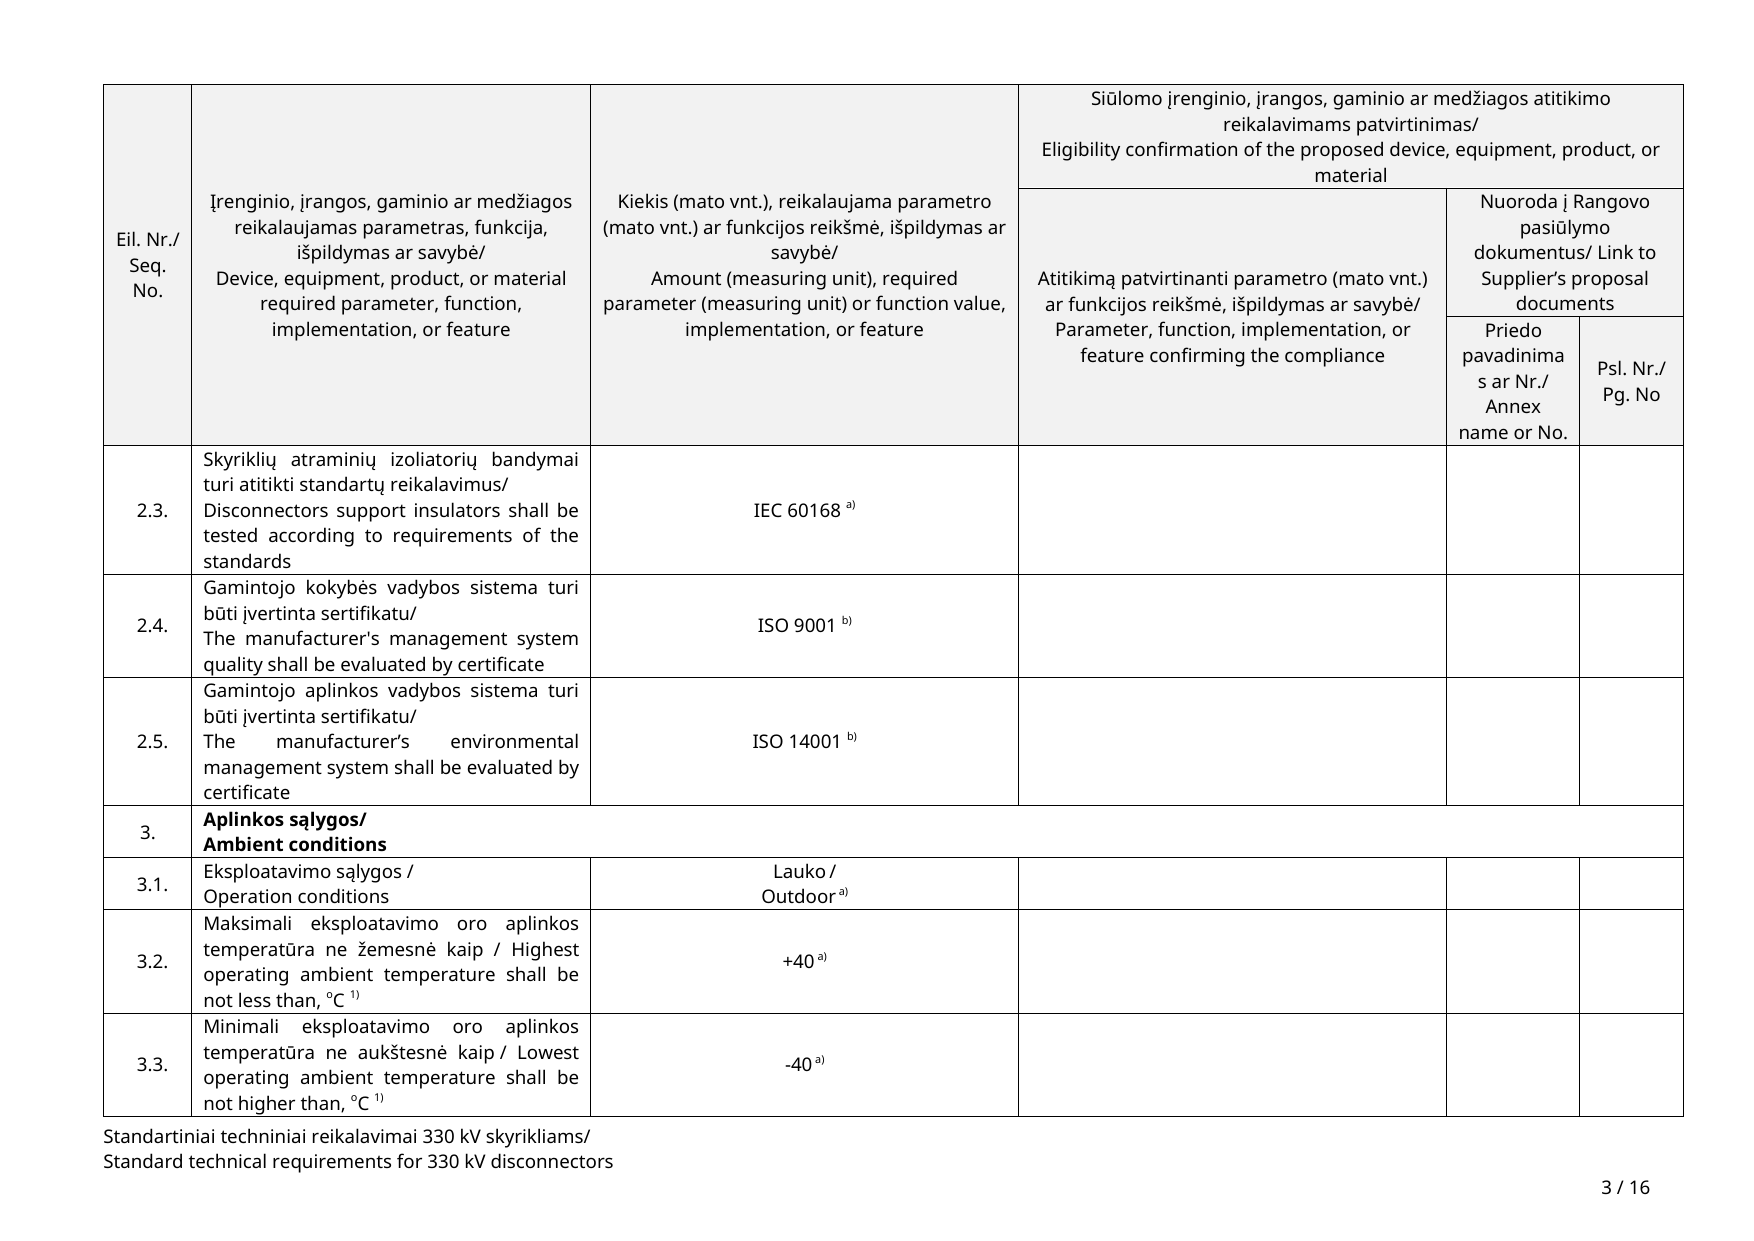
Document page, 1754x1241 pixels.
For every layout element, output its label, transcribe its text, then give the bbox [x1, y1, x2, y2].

table_cell -40 a) [591, 1014, 1018, 1116]
table_cell 3. [104, 806, 191, 857]
table_cell [1447, 446, 1579, 573]
table_cell Eksploatavimo sąlygos / Operation conditions [192, 858, 590, 909]
table_cell [1580, 858, 1683, 909]
table_cell [1019, 1014, 1446, 1116]
table_header Įrenginio, įrangos, gaminio ar medžiagos reikalaujamas parametras, funkcija, išpildymas ar savybė/ Device, equipment, product, or material required parameter, function, implementation, or feature [192, 85, 590, 445]
table_cell Atitikimą patvirtinanti parametro (mato vnt.) ar funkcijos reikšmė, išpildymas ar savybė/ Parameter, function, implementation, or feature confirming the compliance [1019, 189, 1446, 445]
table_cell [1580, 910, 1683, 1012]
table_cell Lauko / Outdoor a) [591, 858, 1018, 909]
table_cell [1019, 678, 1446, 805]
table_cell [1580, 446, 1683, 573]
table_cell Maksimali eksploatavimo oro aplinkos temperatūra ne žemesnė kaip / Highest operating ambient temperature shall be not less than, oC 1) [192, 910, 590, 1012]
table_cell [1447, 858, 1579, 909]
table_cell Aplinkos sąlygos/ Ambient conditions [192, 806, 1683, 857]
table_cell Priedo pavadinimas ar Nr./ Annex name or No. [1447, 317, 1579, 445]
table_header Siūlomo įrenginio, įrangos, gaminio ar medžiagos atitikimo reikalavimams patvirtinimas/ Eligibility confirmation of the proposed device, equipment, product, or material [1019, 85, 1683, 187]
table_cell Minimali eksploatavimo oro aplinkos temperatūra ne aukštesnė kaip / Lowest operating ambient temperature shall be not higher than, oC 1) [192, 1014, 590, 1116]
table_cell [1580, 575, 1683, 677]
table_cell [1019, 446, 1446, 573]
table_cell Gamintojo kokybės vadybos sistema turi būti įvertinta sertifikatu/ The manufacturer's management system quality shall be evaluated by certificate [192, 575, 590, 677]
table_cell Nuoroda į Rangovo pasiūlymo dokumentus/ Link to Supplier’s proposal documents [1447, 189, 1683, 316]
table_header Kiekis (mato vnt.), reikalaujama parametro (mato vnt.) ar funkcijos reikšmė, išpildymas ar savybė/ Amount (measuring unit), required parameter (measuring unit) or function value, implementation, or feature [591, 85, 1018, 445]
table_cell ISO 14001 b) [591, 678, 1018, 805]
table_cell +40 a) [591, 910, 1018, 1012]
table_header Eil. Nr./ Seq. No. [104, 85, 191, 445]
table_cell [104, 678, 191, 805]
table_cell [1019, 575, 1446, 677]
table_cell [104, 575, 191, 677]
table_cell [1447, 678, 1579, 805]
table_cell Skyriklių atraminių izoliatorių bandymai turi atitikti standartų reikalavimus/ Disconnectors support insulators shall be tested according to requirements of the standards [192, 446, 590, 573]
table_cell [1019, 858, 1446, 909]
table_cell [104, 446, 191, 573]
table_cell [104, 1014, 191, 1116]
table_cell Psl. Nr./ Pg. No [1580, 317, 1683, 445]
table_cell [104, 910, 191, 1012]
table_cell [104, 858, 191, 909]
table_cell [1447, 1014, 1579, 1116]
table_cell IEC 60168 a) [591, 446, 1018, 573]
table_cell [1019, 910, 1446, 1012]
table_cell [1580, 1014, 1683, 1116]
table_cell [1447, 910, 1579, 1012]
table_cell ISO 9001 b) [591, 575, 1018, 677]
table_cell [1447, 575, 1579, 677]
table_cell [1580, 678, 1683, 805]
table_cell Gamintojo aplinkos vadybos sistema turi būti įvertinta sertifikatu/ The manufacturer’s environmental management system shall be evaluated by certificate [192, 678, 590, 805]
